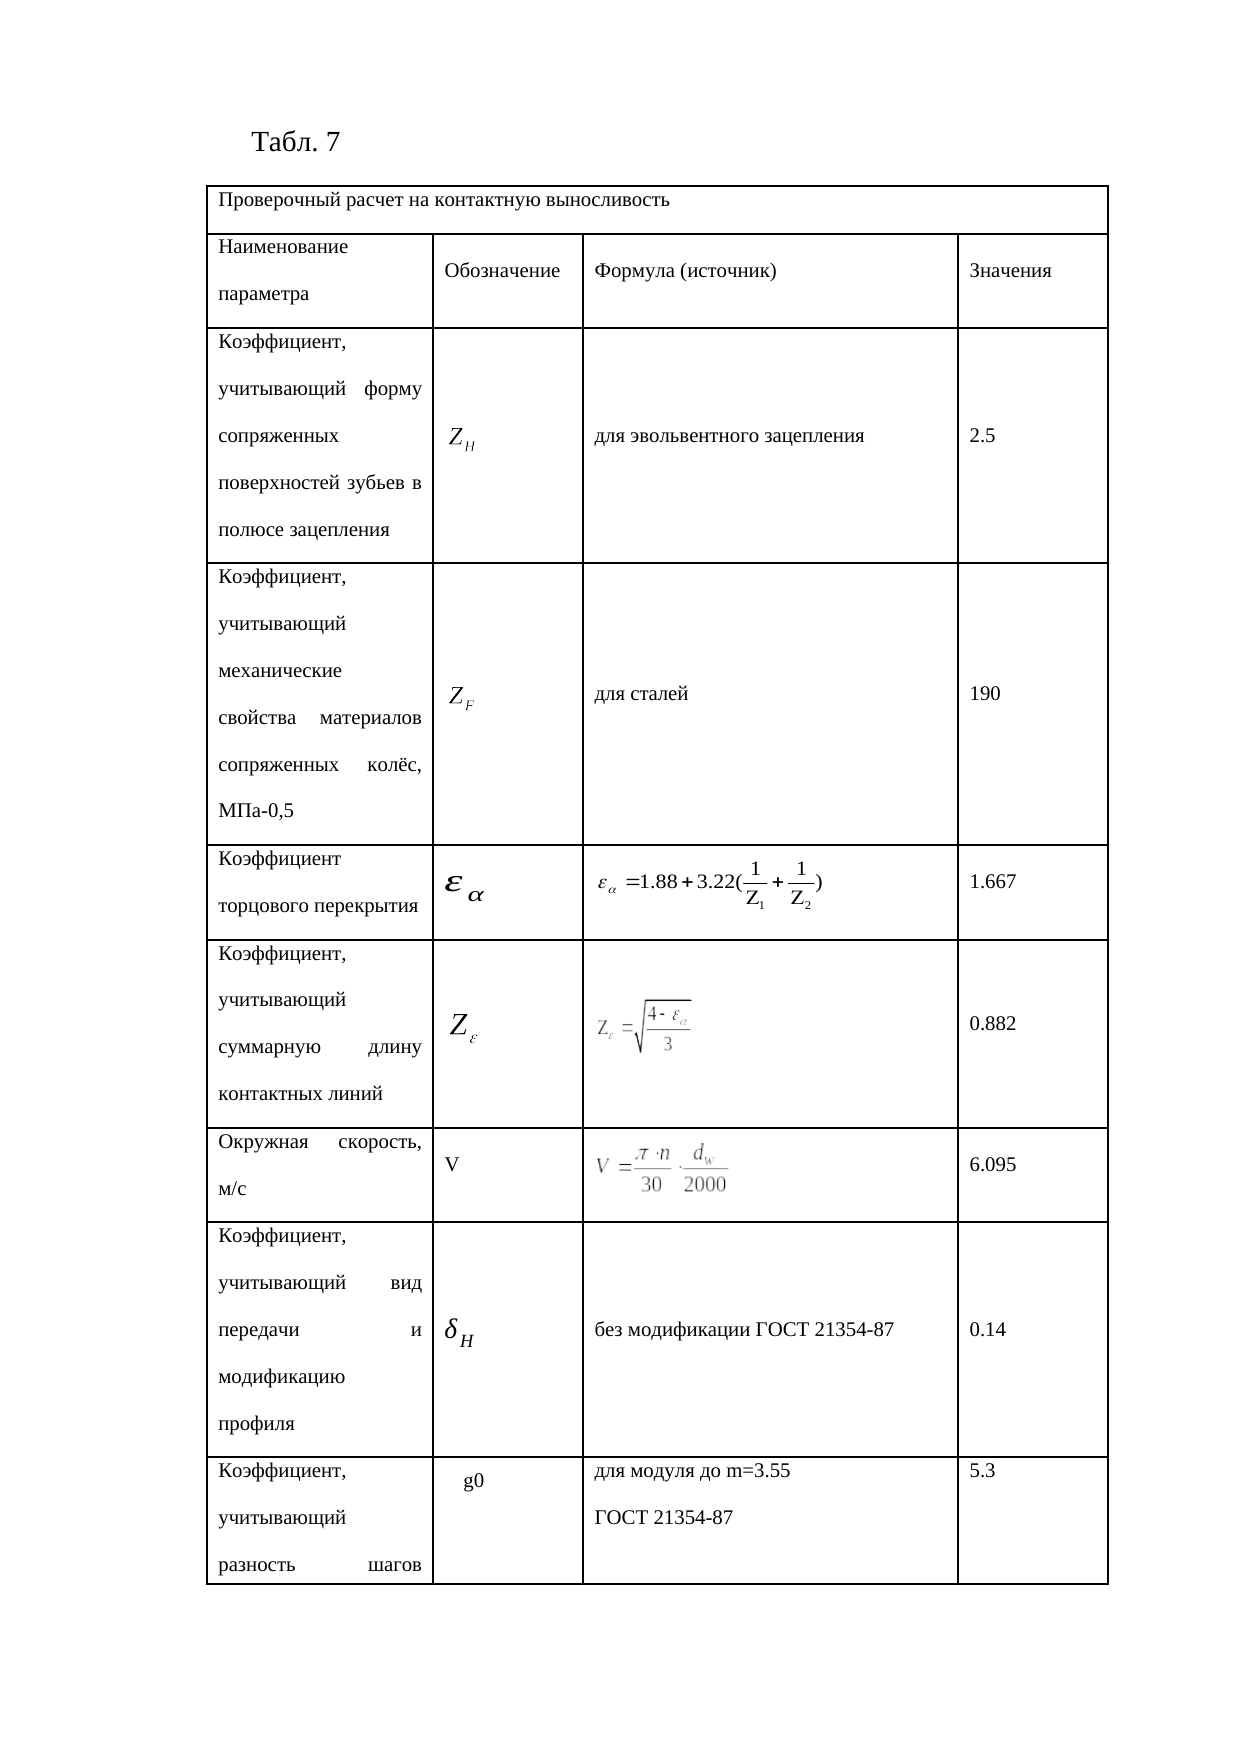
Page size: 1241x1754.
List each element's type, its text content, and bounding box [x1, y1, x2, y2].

table_cell 1.667 [959, 846, 1107, 938]
table_cell [434, 329, 582, 562]
table_cell Коэффициент, учитывающий вид передачи и модификацию профиля [208, 1223, 432, 1456]
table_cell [208, 1458, 432, 1583]
table_cell [434, 564, 582, 844]
table_cell для эвольвентного зацепления [584, 329, 957, 562]
table_cell 6.095 [959, 1129, 1107, 1221]
table_cell Обозначение [434, 235, 582, 327]
table_cell V [434, 1129, 582, 1221]
table_cell Формула (источник) [584, 235, 957, 327]
table_header Проверочный расчет на контактную выносливость [208, 187, 1107, 232]
table_cell для сталей [584, 564, 957, 844]
table_cell Коэффициент, учитывающий суммарную длину контактных линий [208, 941, 432, 1127]
table_cell [434, 846, 582, 938]
table_cell 0.14 [959, 1223, 1107, 1456]
table_cell Коэффициент, учитывающий механические свойства материалов сопряженных колёс, МПа-0,5 [208, 564, 432, 844]
table_cell без модификации ГОСТ 21354-87 [584, 1223, 957, 1456]
table_cell [434, 1223, 582, 1456]
table_cell [434, 941, 582, 1127]
table_cell 190 [959, 564, 1107, 844]
table_cell Коэффициент торцового перекрытия [208, 846, 432, 938]
table_cell Коэффициент, учитывающий форму сопряженных поверхностей зубьев в полюсе зацепления [208, 329, 432, 562]
table_cell 2.5 [959, 329, 1107, 562]
table_cell Окружная скорость, м/с [208, 1129, 432, 1221]
table_cell Значения [959, 235, 1107, 327]
table_cell g0 [434, 1458, 582, 1583]
table_cell [584, 941, 957, 1127]
table_cell 5.3 [959, 1458, 1107, 1583]
table_cell 0.882 [959, 941, 1107, 1127]
table_cell [584, 846, 957, 938]
table_cell [584, 1129, 957, 1221]
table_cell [584, 1458, 957, 1583]
table_cell Наименование параметра [208, 235, 432, 327]
text Табл. 7 [177, 124, 1152, 164]
